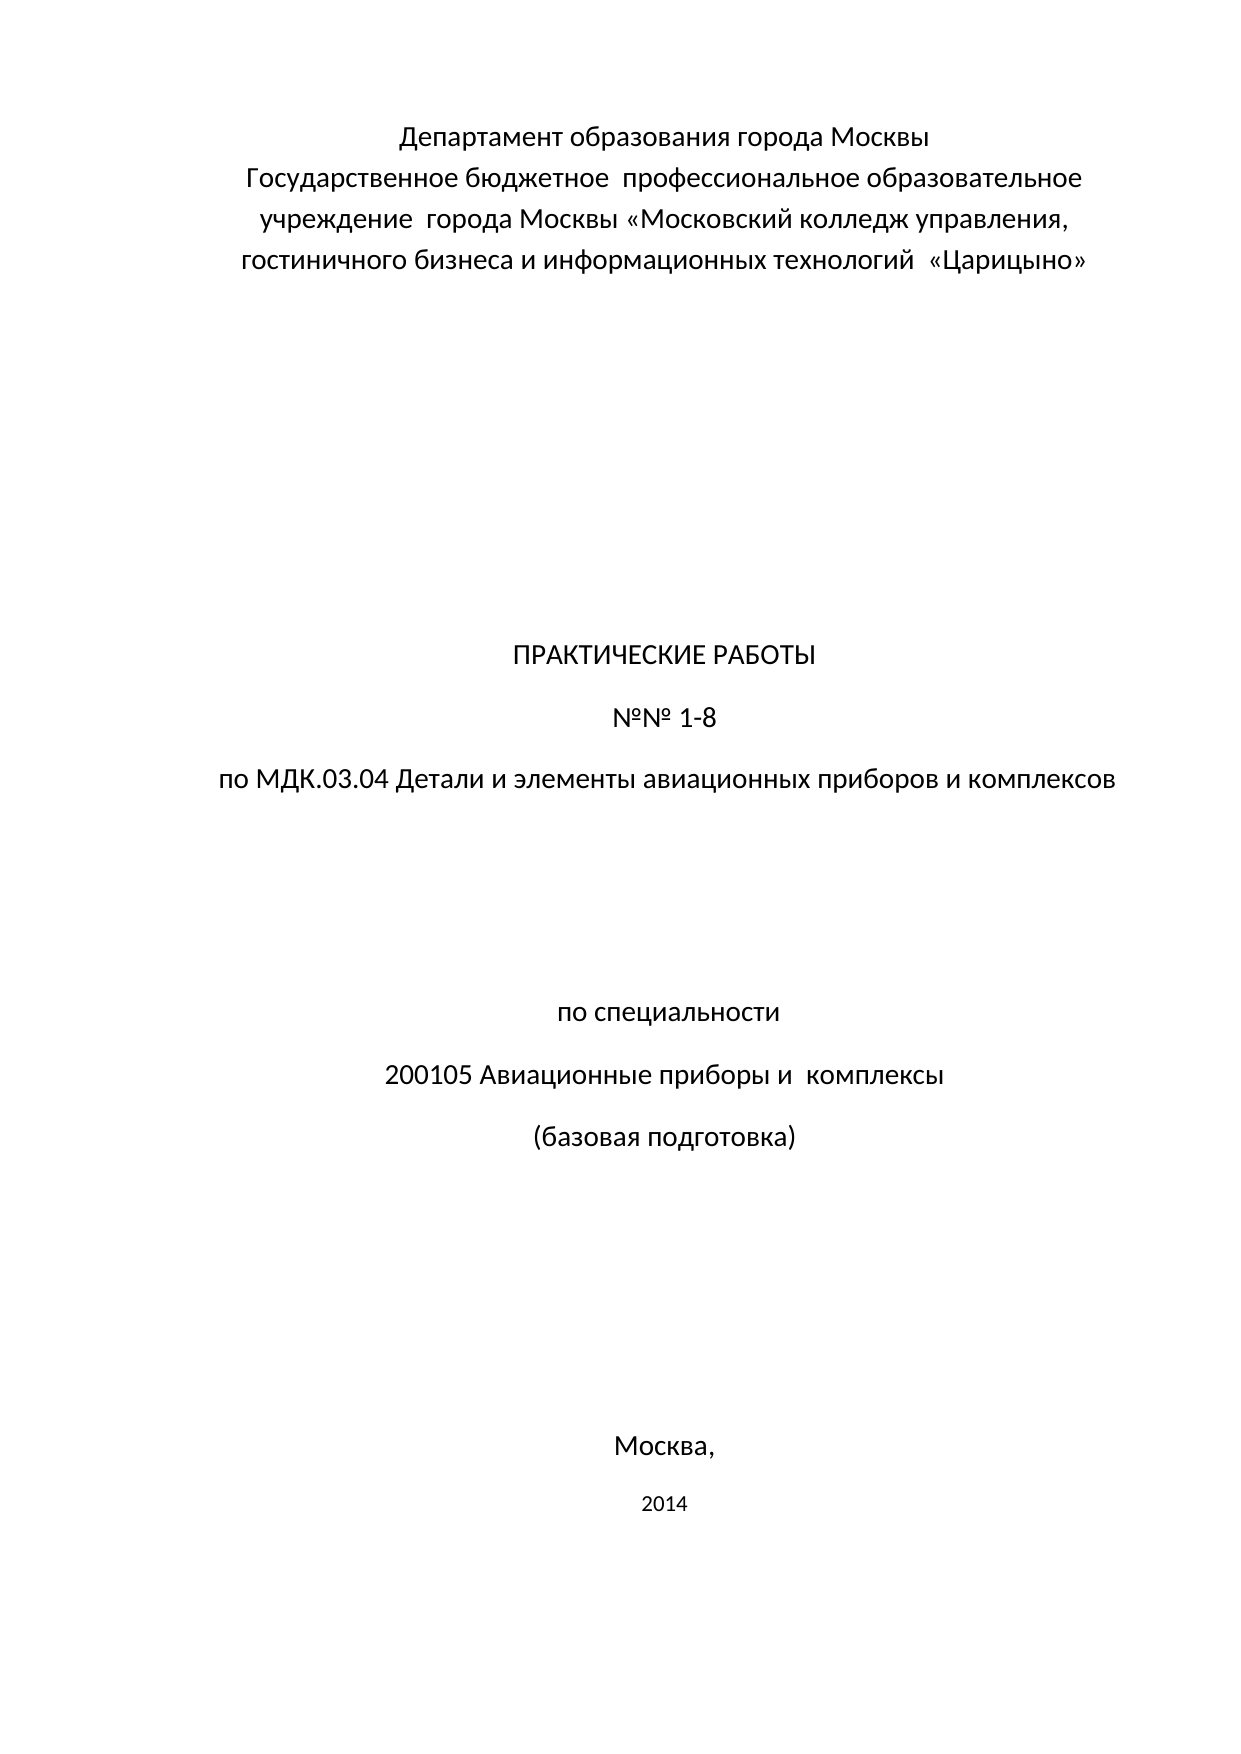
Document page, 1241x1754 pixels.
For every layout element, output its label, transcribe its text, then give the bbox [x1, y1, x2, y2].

text (базовая подготовка) [177, 1118, 1152, 1154]
text по специальности [177, 993, 1152, 1028]
text по МДК.03.04 Детали и элементы авиационных приборов и комплексов [177, 760, 1152, 796]
text Москва, [177, 1427, 1152, 1462]
text 200105 Авиационные приборы и комплексы [177, 1056, 1152, 1092]
text №№ 1-8 [177, 699, 1152, 734]
text Практические работы [177, 629, 1152, 672]
text Департамент образования города Москвы Государственное бюджетное профессиональное образовательное учреждение города Москвы «Московский колледж управления, гостиничного бизнеса и информационных технологий «Царицыно» [177, 118, 1152, 277]
text 2014 [177, 1489, 1152, 1517]
